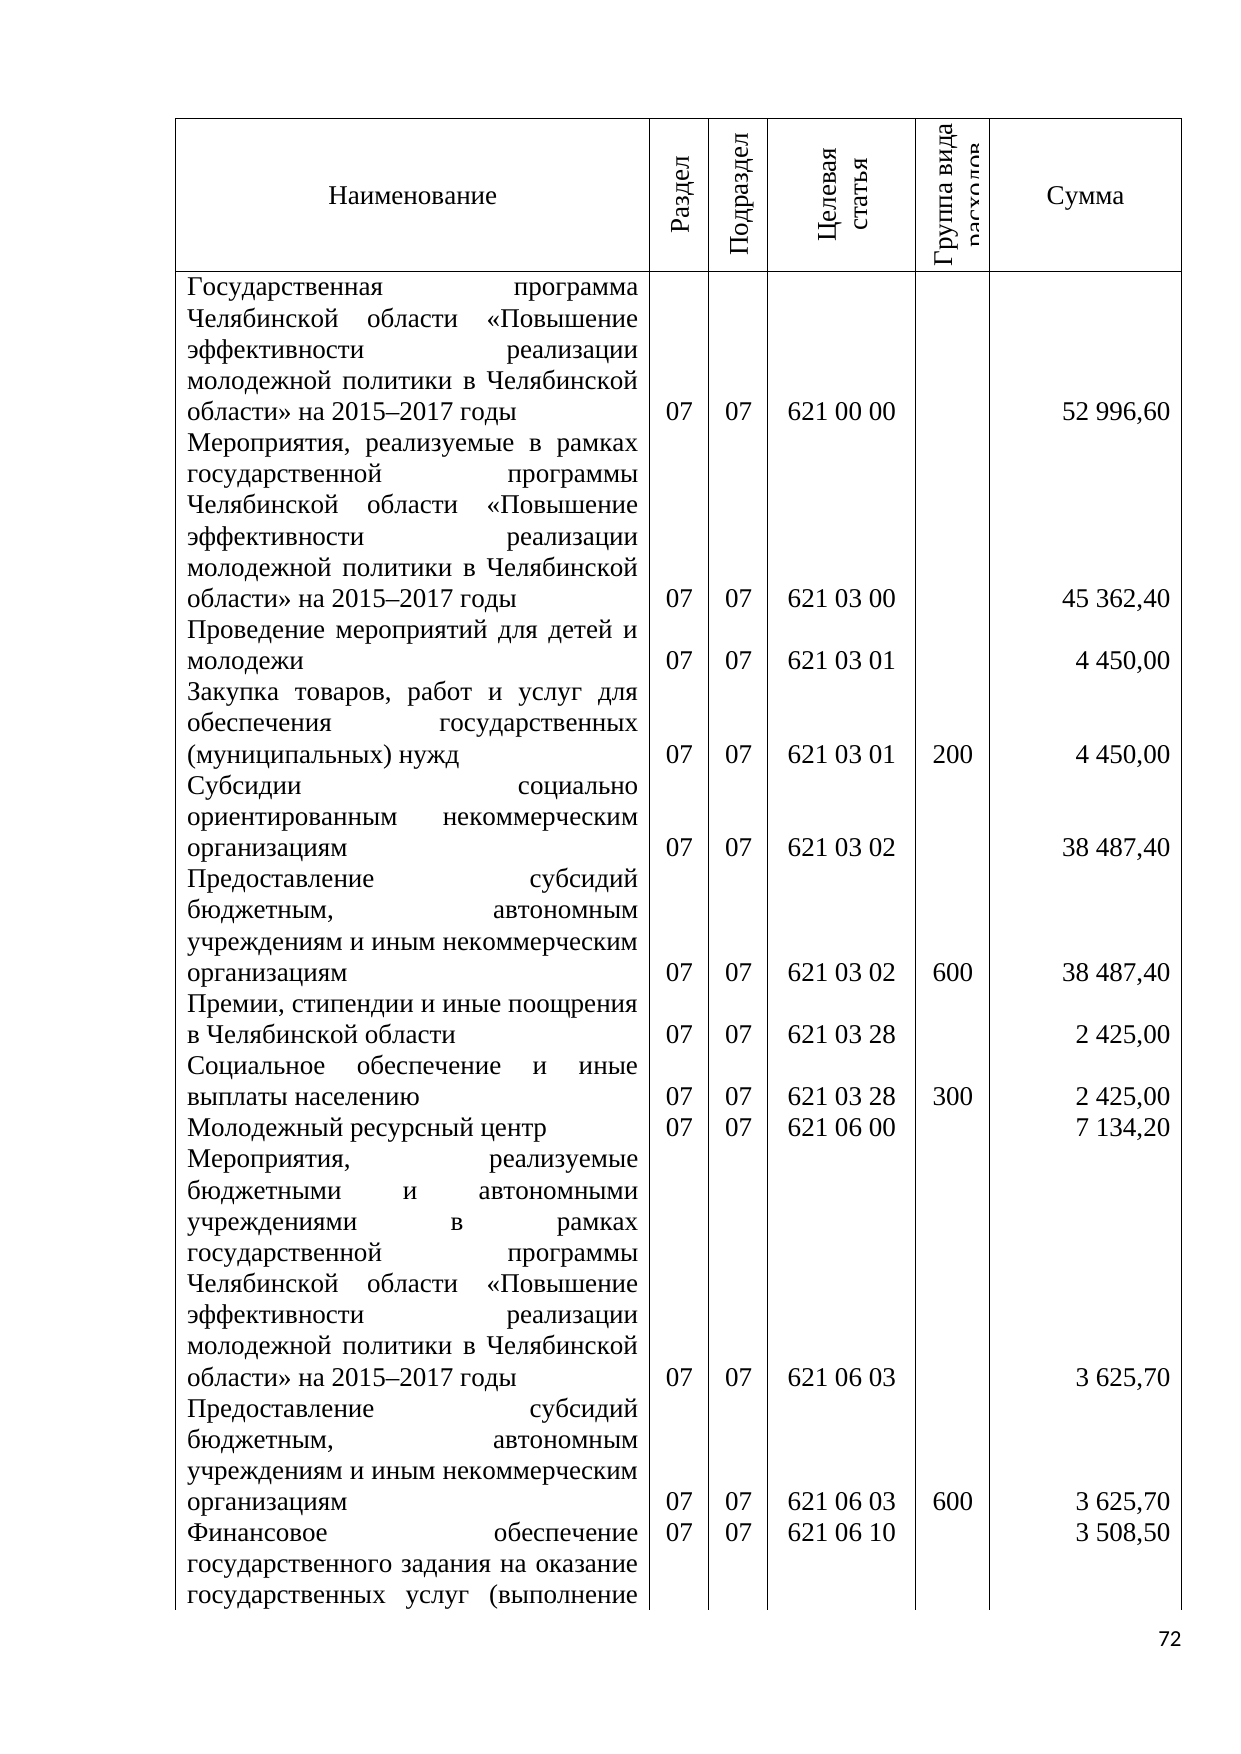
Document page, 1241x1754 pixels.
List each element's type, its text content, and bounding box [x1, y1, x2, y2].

table_header Сумма [990, 119, 1181, 271]
table_header Наименование [176, 119, 649, 271]
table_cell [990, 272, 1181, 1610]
table_header Группа вида расходов [916, 119, 989, 271]
table_header Раздел [650, 119, 708, 271]
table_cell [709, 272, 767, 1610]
table_header Подраздел [709, 119, 767, 271]
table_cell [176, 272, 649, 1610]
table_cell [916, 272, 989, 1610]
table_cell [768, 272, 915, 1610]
table_header Целевая статья [768, 119, 915, 271]
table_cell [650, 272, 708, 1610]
